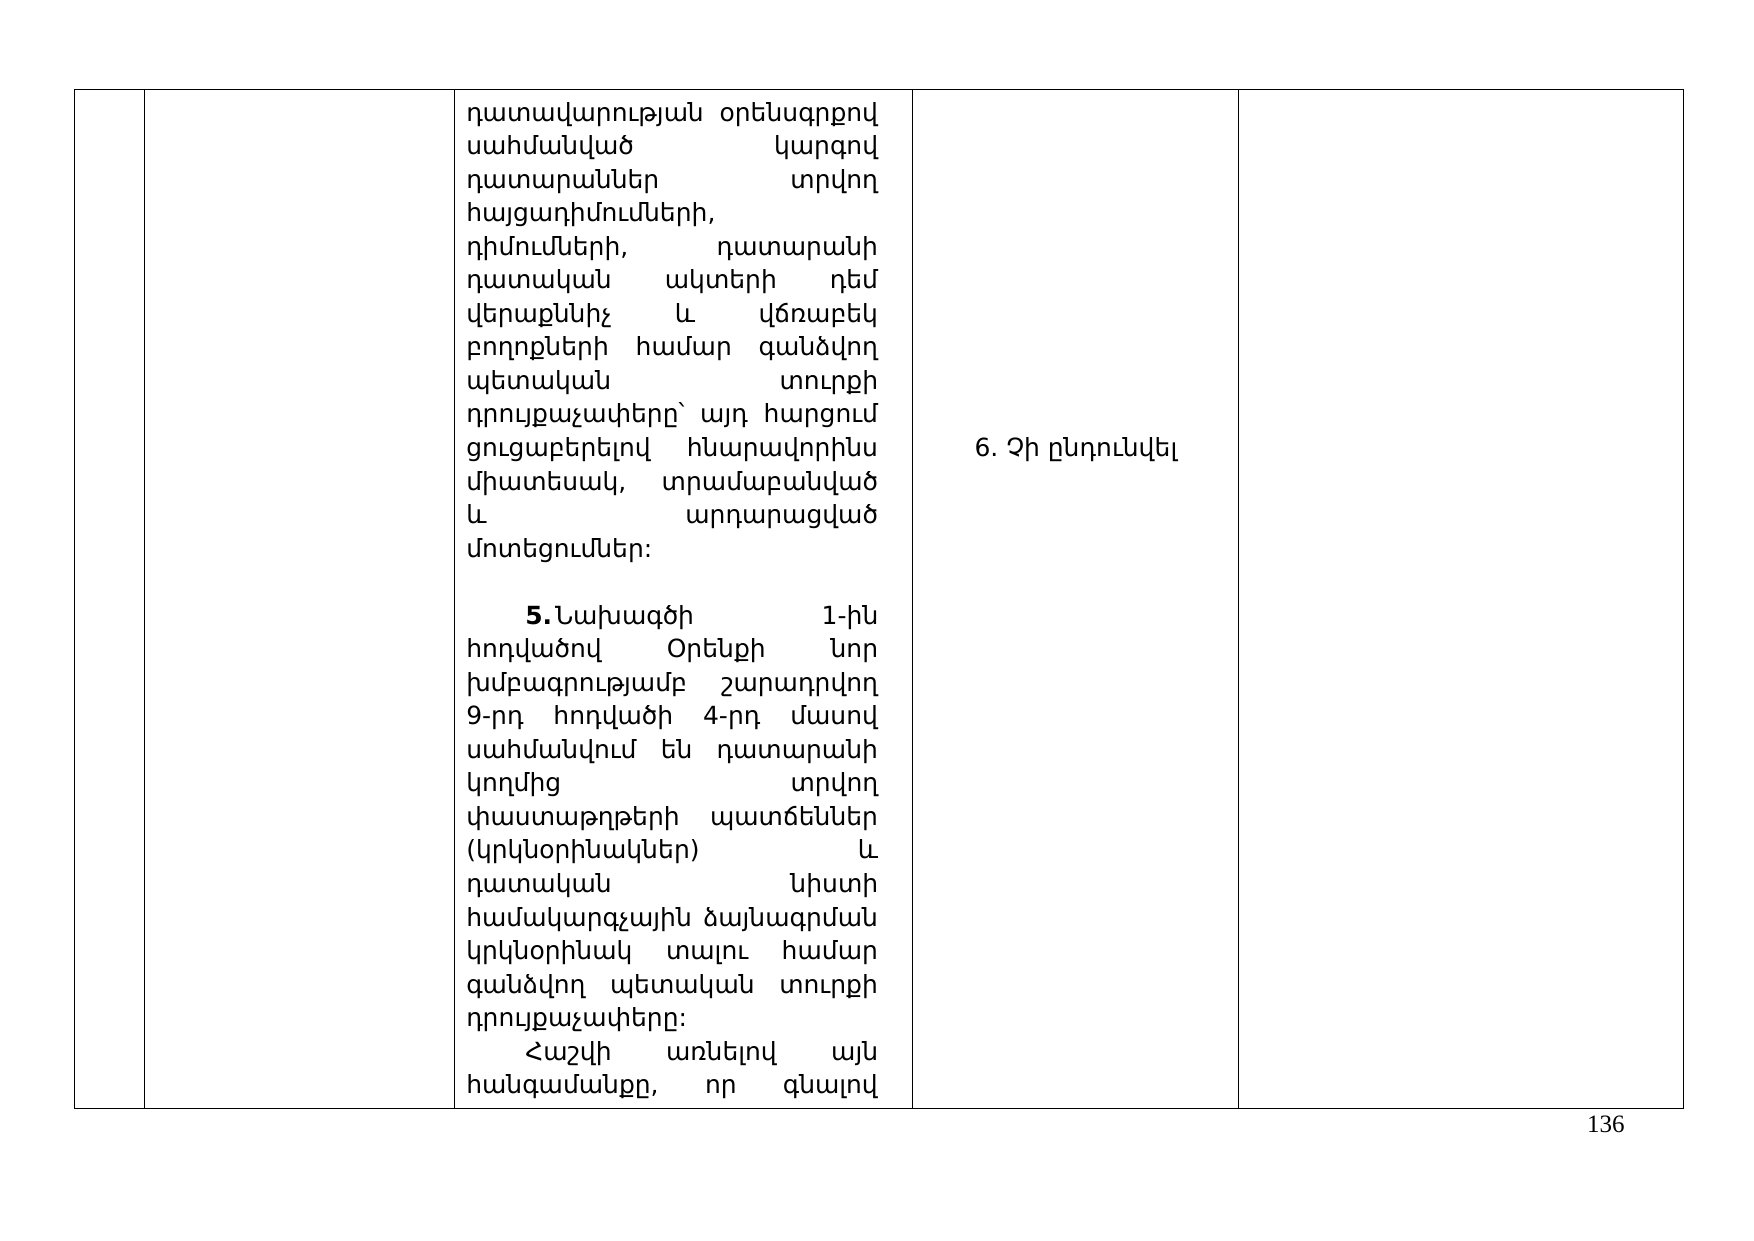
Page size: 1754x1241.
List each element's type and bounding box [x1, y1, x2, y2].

table_cell [145, 90, 454, 1108]
table_cell [75, 90, 144, 1108]
table_cell [1239, 90, 1683, 1108]
table_cell [913, 90, 1238, 1108]
table_cell [455, 90, 912, 1108]
